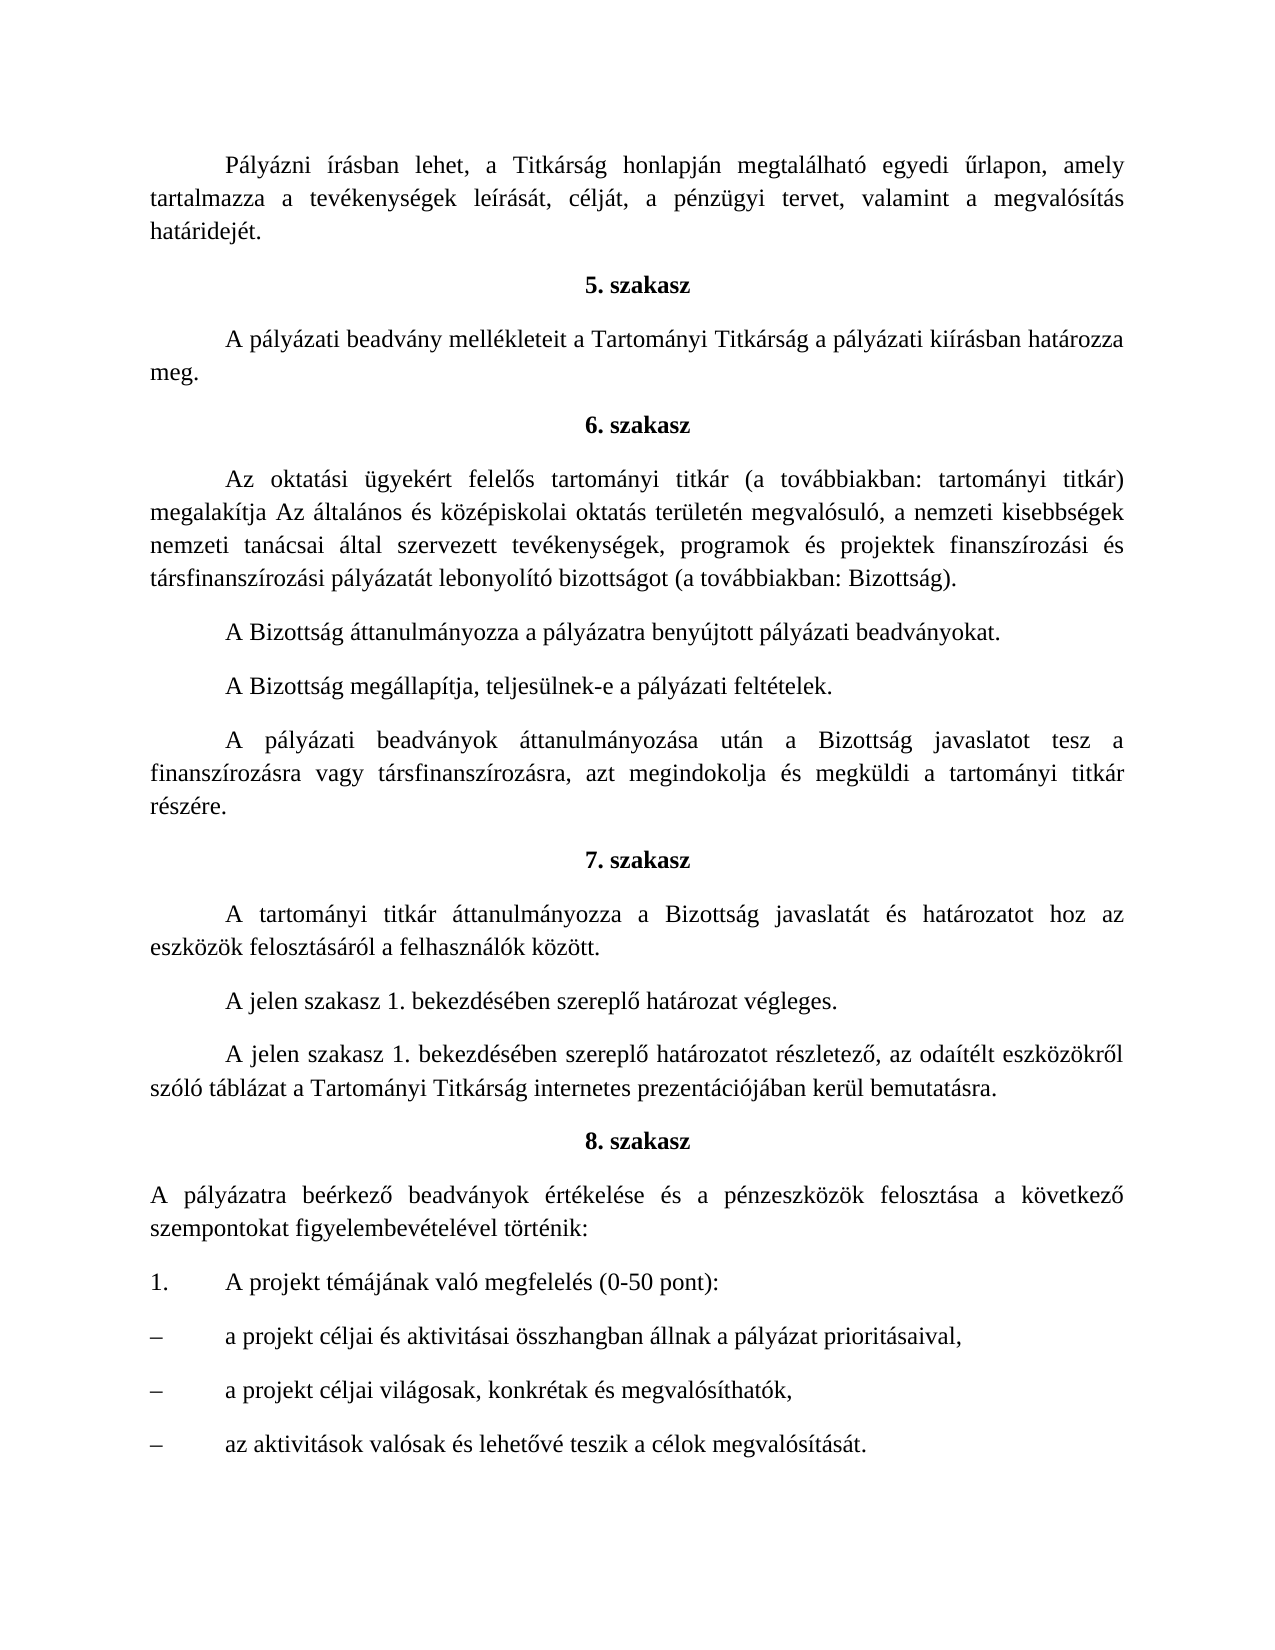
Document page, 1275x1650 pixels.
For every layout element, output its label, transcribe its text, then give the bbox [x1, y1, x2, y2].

text A pályázatra beérkező beadványok értékelése és a pénzeszközök felosztása a következő szempontokat figyelembevételével történik: [150, 1180, 1125, 1242]
text A Bizottság megállapítja, teljesülnek-e a pályázati feltételek. [150, 671, 1125, 700]
text – az aktivitások valósak és lehetővé teszik a célok megvalósítását. [150, 1429, 1125, 1457]
text 8. szakasz [150, 1126, 1125, 1155]
text – a projekt céljai világosak, konkrétak és megvalósíthatók, [150, 1375, 1125, 1404]
text A jelen szakasz 1. bekezdésében szereplő határozat végleges. [150, 986, 1125, 1014]
text 1. A projekt témájának való megfelelés (0-50 pont): [150, 1267, 1125, 1296]
text 6. szakasz [150, 411, 1125, 439]
text 5. szakasz [150, 270, 1125, 299]
text A pályázati beadványok áttanulmányozása után a Bizottság javaslatot tesz a finanszírozásra vagy társfinanszírozásra, azt megindokolja és megküldi a tartományi titkár részére. [150, 725, 1125, 820]
text A Bizottság áttanulmányozza a pályázatra benyújtott pályázati beadványokat. [150, 617, 1125, 646]
text Az oktatási ügyekért felelős tartományi titkár (a továbbiakban: tartományi titkár) megalakítja Az általános és középiskolai oktatás területén megvalósuló, a nemzeti kisebbségek nemzeti tanácsai által szervezett tevékenységek, programok és projektek finanszírozási és társfinanszírozási pályázatát lebonyolító bizottságot (a továbbiakban: Bizottság). [150, 464, 1125, 592]
text Pályázni írásban lehet, a Titkárság honlapján megtalálható egyedi űrlapon, amely tartalmazza a tevékenységek leírását, célját, a pénzügyi tervet, valamint a megvalósítás határidejét. [150, 150, 1125, 245]
text A jelen szakasz 1. bekezdésében szereplő határozatot részletező, az odaítélt eszközökről szóló táblázat a Tartományi Titkárság internetes prezentációjában kerül bemutatásra. [150, 1039, 1125, 1101]
text 7. szakasz [150, 845, 1125, 874]
text – a projekt céljai és aktivitásai összhangban állnak a pályázat prioritásaival, [150, 1321, 1125, 1350]
text A tartományi titkár áttanulmányozza a Bizottság javaslatát és határozatot hoz az eszközök felosztásáról a felhasználók között. [150, 899, 1125, 961]
text A pályázati beadvány mellékleteit a Tartományi Titkárság a pályázati kiírásban határozza meg. [150, 324, 1125, 386]
